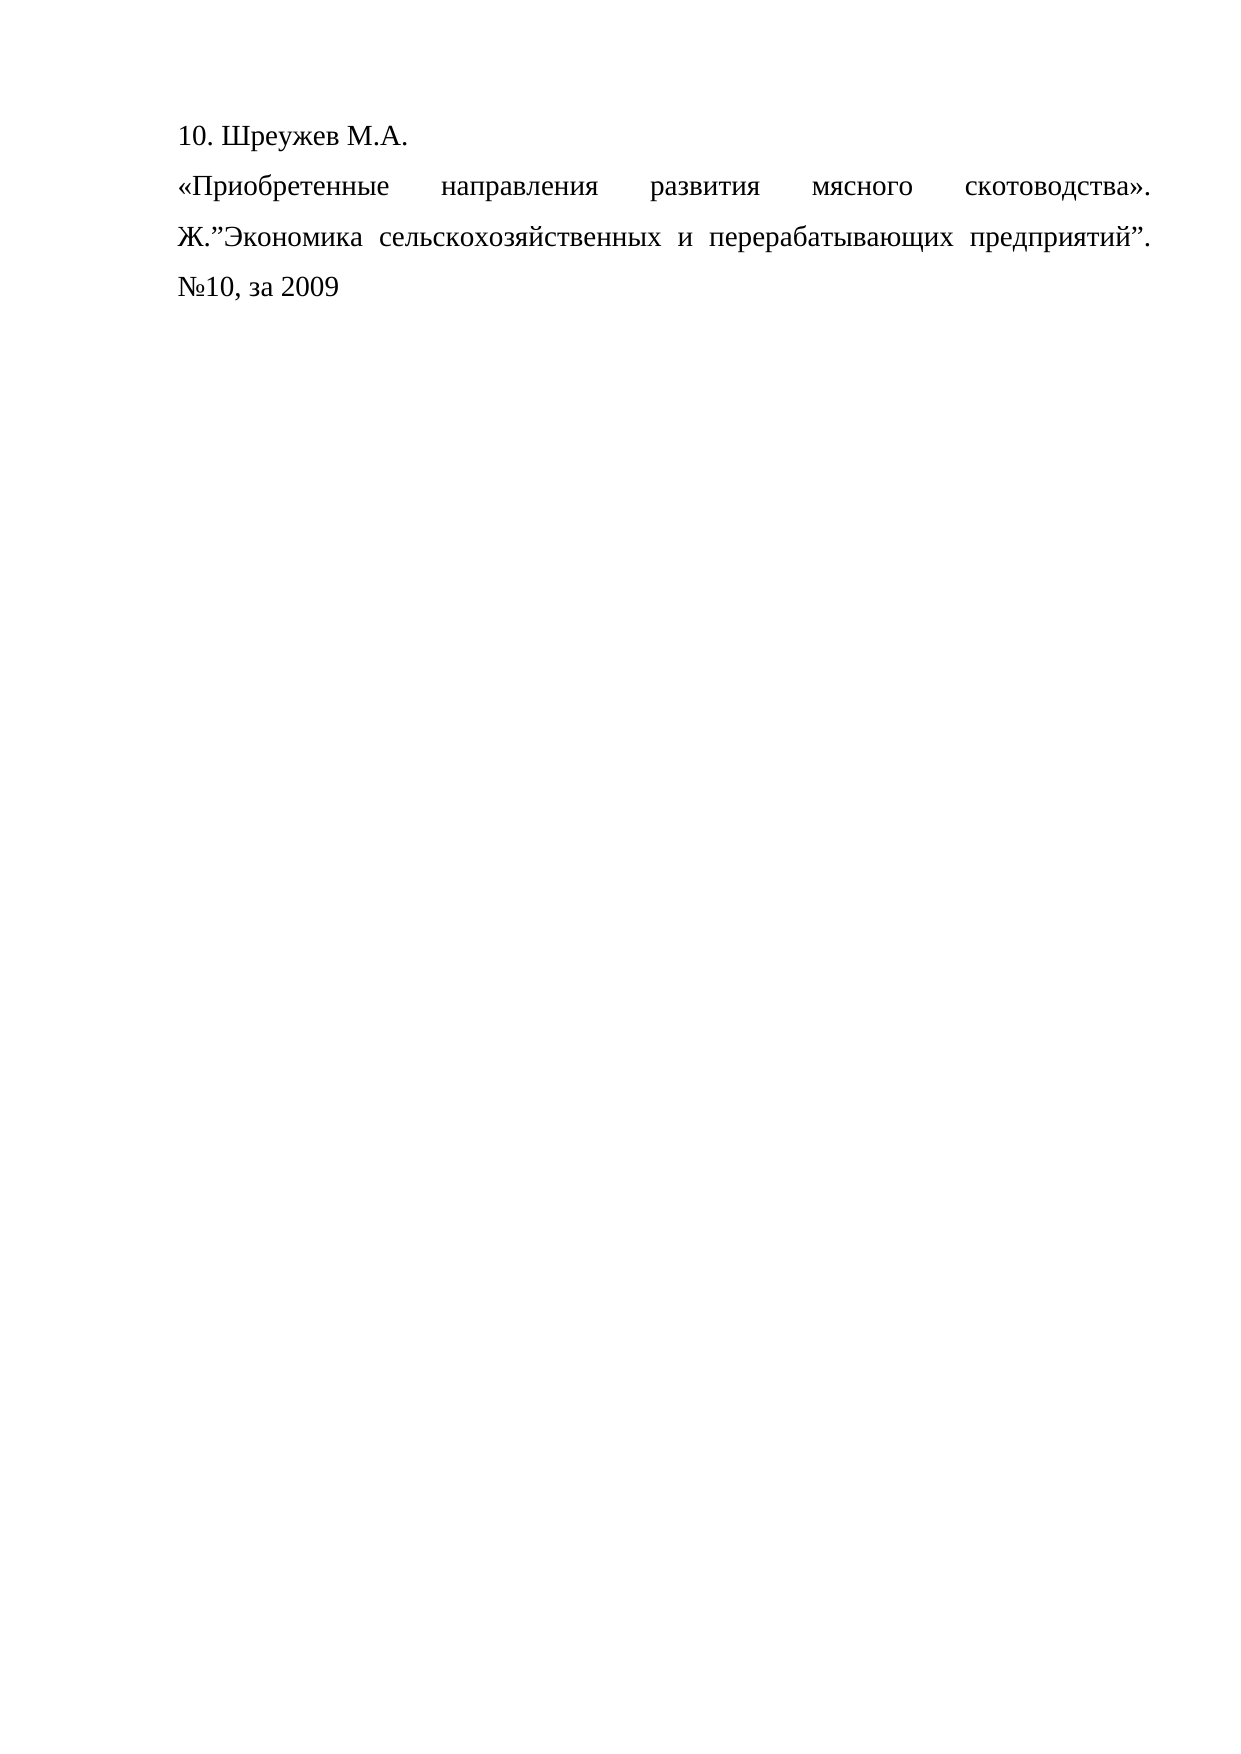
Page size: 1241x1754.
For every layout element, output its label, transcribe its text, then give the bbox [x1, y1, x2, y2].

text «Приобретенные направления развития мясного скотоводства». Ж.”Экономика сельскохозяйственных и перерабатывающих предприятий”. №10, за 2009 [177, 168, 1152, 303]
text 10. Шреужев М.А. [177, 118, 1152, 152]
